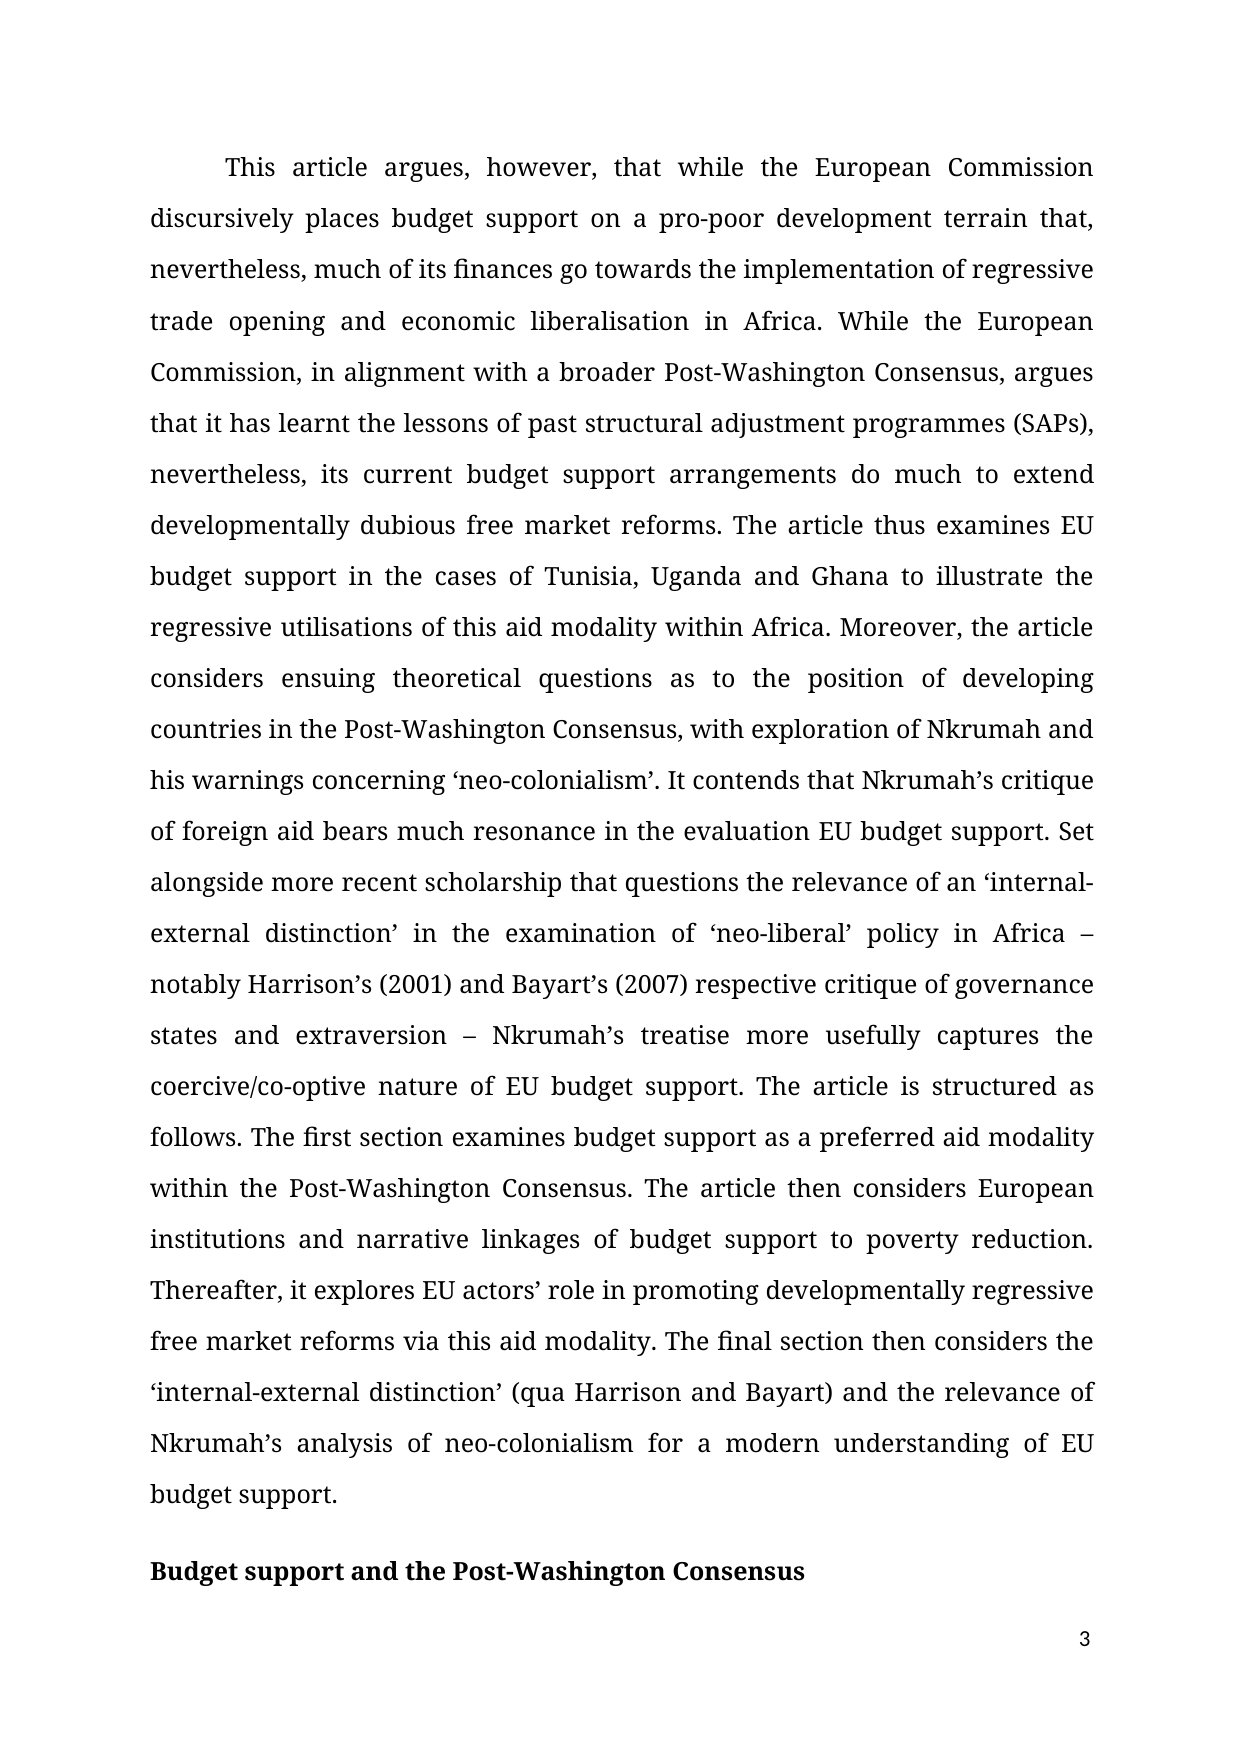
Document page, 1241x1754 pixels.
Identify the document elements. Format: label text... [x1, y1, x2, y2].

text Budget support and the Post-Washington Consensus [150, 1553, 1095, 1587]
text This article argues, however, that while the European Commission discursively places budget support on a pro-poor development terrain that, nevertheless, much of its finances go towards the implementation of regressive trade opening and economic liberalisation in Africa. While the European Commission, in alignment with a broader Post-Washington Consensus, argues that it has learnt the lessons of past structural adjustment programmes (SAPs), nevertheless, its current budget support arrangements do much to extend developmentally dubious free market reforms. The article thus examines EU budget support in the cases of Tunisia, Uganda and Ghana to illustrate the regressive utilisations of this aid modality within Africa. Moreover, the article considers ensuing theoretical questions as to the position of developing countries in the Post-Washington Consensus, with exploration of Nkrumah and his warnings concerning ‘neo-colonialism’. It contends that Nkrumah’s critique of foreign aid bears much resonance in the evaluation EU budget support. Set alongside more recent scholarship that questions the relevance of an ‘internal-external distinction’ in the examination of ‘neo-liberal’ policy in Africa – notably Harrison’s (2001) and Bayart’s (2007) respective critique of governance states and extraversion – Nkrumah’s treatise more usefully captures the coercive/co-optive nature of EU budget support. The article is structured as follows. The first section examines budget support as a preferred aid modality within the Post-Washington Consensus. The article then considers European institutions and narrative linkages of budget support to poverty reduction. Thereafter, it explores EU actors’ role in promoting developmentally regressive free market reforms via this aid modality. The final section then considers the ‘internal-external distinction’ (qua Harrison and Bayart) and the relevance of Nkrumah’s analysis of neo-colonialism for a modern understanding of EU budget support. [150, 150, 1095, 1511]
